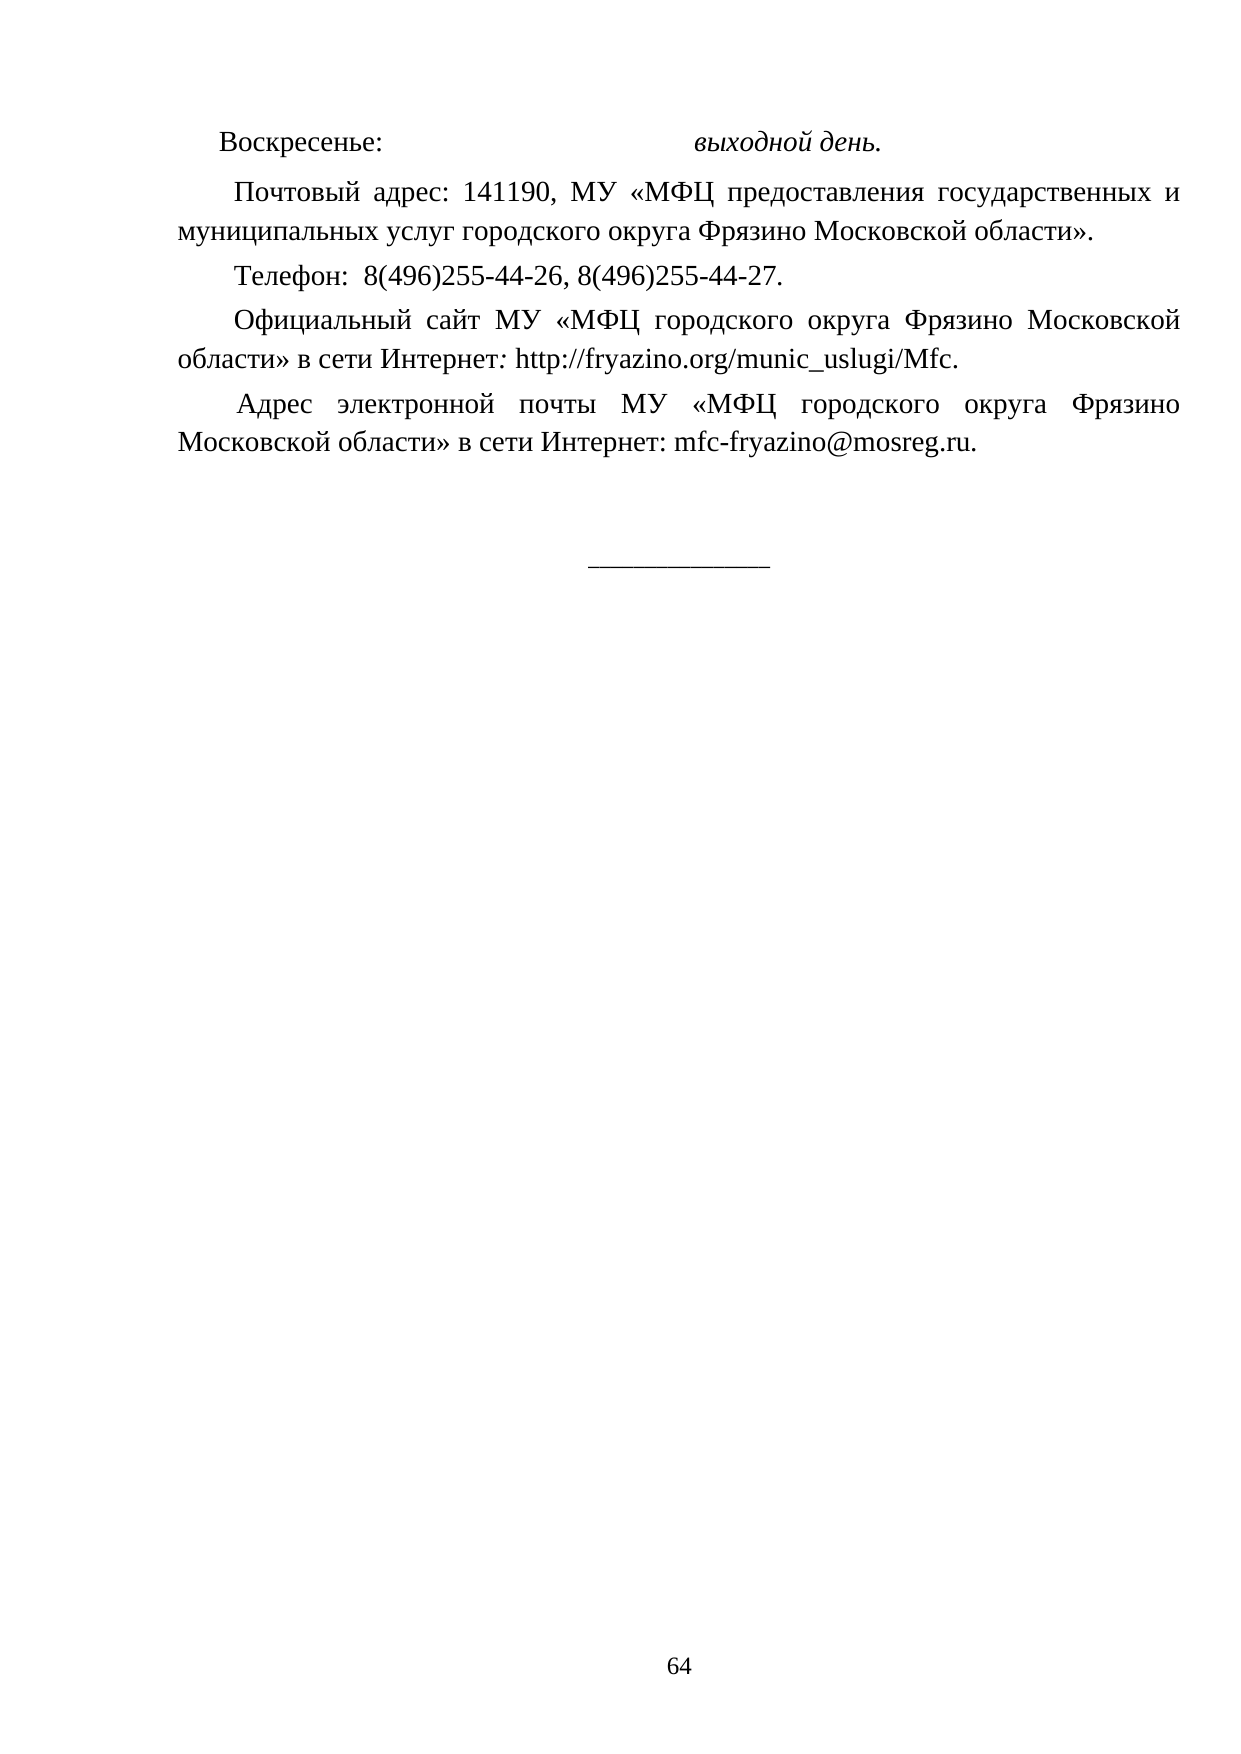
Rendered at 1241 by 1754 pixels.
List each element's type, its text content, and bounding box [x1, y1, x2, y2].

text Адрес электронной почты МУ «МФЦ городского округа Фрязино Московской области» в сети Интернет: mfc-fryazino@mosreg.ru. [177, 386, 1181, 458]
table_cell выходной день. [425, 118, 1151, 168]
text Почтовый адрес: 141190, МУ «МФЦ предоставления государственных и муниципальных услуг городского округа Фрязино Московской области». [177, 174, 1181, 246]
text ________________ [177, 543, 1181, 571]
table_cell Воскресенье: [207, 118, 425, 168]
text Официальный сайт МУ «МФЦ городского округа Фрязино Московской области» в сети Интернет: http://fryazino.org/munic_uslugi/Mfc. [177, 302, 1181, 374]
text Телефон: 8(496)255-44-26, 8(496)255-44-27. [177, 258, 1181, 291]
